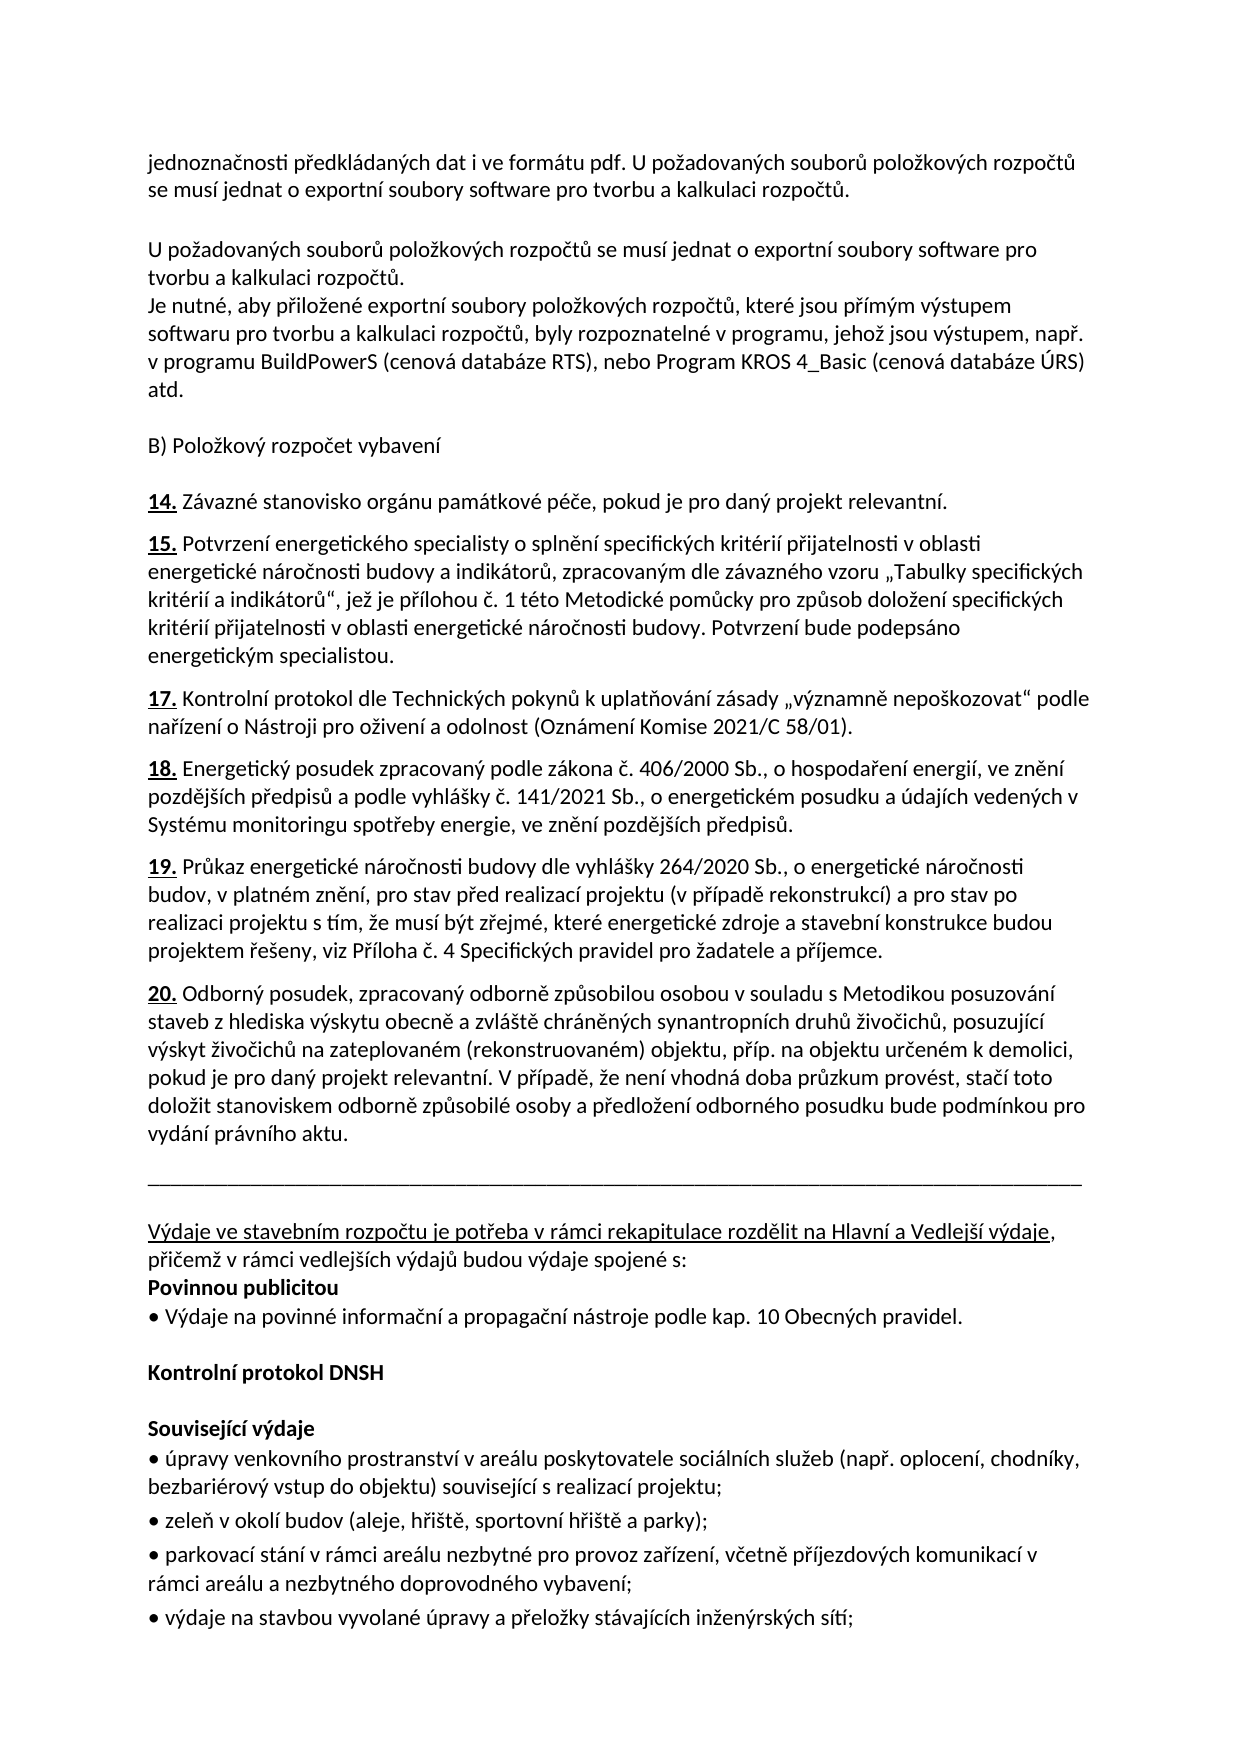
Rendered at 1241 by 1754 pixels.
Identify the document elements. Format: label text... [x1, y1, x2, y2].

text • Výdaje na povinné informační a propagační nástroje podle kap. 10 Obecných pravidel. [148, 1301, 1093, 1331]
text 14. Závazné stanovisko orgánu památkové péče, pokud je pro daný projekt relevantní. [148, 487, 1093, 515]
text U požadovaných souborů položkových rozpočtů se musí jednat o exportní soubory software pro tvorbu a kalkulaci rozpočtů. [148, 235, 1093, 291]
text Kontrolní protokol DNSH [148, 1358, 1093, 1387]
text Související výdaje [148, 1414, 1093, 1443]
text __________________________________________________________________________________ [148, 1161, 1093, 1189]
text Povinnou publicitou [148, 1273, 1093, 1301]
text 15. Potvrzení energetického specialisty o splnění specifických kritérií přijatelnosti v oblasti energetické náročnosti budovy a indikátorů, zpracovaným dle závazného vzoru „Tabulky specifických kritérií a indikátorů“, jež je přílohou č. 1 této Metodické pomůcky pro způsob doložení specifických kritérií přijatelnosti v oblasti energetické náročnosti budovy. Potvrzení bude podepsáno energetickým specialistou. [148, 529, 1093, 669]
text • úpravy venkovního prostranství v areálu poskytovatele sociálních služeb (např. oplocení, chodníky, bezbariérový vstup do objektu) související s realizací projektu; [148, 1443, 1093, 1500]
text 17. Kontrolní protokol dle Technických pokynů k uplatňování zásady „významně nepoškozovat“ podle nařízení o Nástroji pro oživení a odolnost (Oznámení Komise 2021/C 58/01). [148, 684, 1093, 740]
text • parkovací stání v rámci areálu nezbytné pro provoz zařízení, včetně příjezdových komunikací v rámci areálu a nezbytného doprovodného vybavení; [148, 1539, 1093, 1597]
text 18. Energetický posudek zpracovaný podle zákona č. 406/2000 Sb., o hospodaření energií, ve znění pozdějších předpisů a podle vyhlášky č. 141/2021 Sb., o energetickém posudku a údajích vedených v Systému monitoringu spotřeby energie, ve znění pozdějších předpisů. [148, 754, 1093, 838]
text Výdaje ve stavebním rozpočtu je potřeba v rámci rekapitulace rozdělit na Hlavní a Vedlejší výdaje, přičemž v rámci vedlejších výdajů budou výdaje spojené s: [148, 1217, 1093, 1273]
text • výdaje na stavbou vyvolané úpravy a přeložky stávajících inženýrských sítí; [148, 1602, 1093, 1631]
text 19. Průkaz energetické náročnosti budovy dle vyhlášky 264/2020 Sb., o energetické náročnosti budov, v platném znění, pro stav před realizací projektu (v případě rekonstrukcí) a pro stav po realizaci projektu s tím, že musí být zřejmé, které energetické zdroje a stavební konstrukce budou projektem řešeny, viz Příloha č. 4 Specifických pravidel pro žadatele a příjemce. [148, 852, 1093, 964]
text B) Položkový rozpočet vybavení [148, 431, 1093, 459]
text • zeleň v okolí budov (aleje, hřiště, sportovní hřiště a parky); [148, 1505, 1093, 1534]
text 20. Odborný posudek, zpracovaný odborně způsobilou osobou v souladu s Metodikou posuzování staveb z hlediska výskytu obecně a zvláště chráněných synantropních druhů živočichů, posuzující výskyt živočichů na zateplovaném (rekonstruovaném) objektu, příp. na objektu určeném k demolici, pokud je pro daný projekt relevantní. V případě, že není vhodná doba průzkum provést, stačí toto doložit stanoviskem odborně způsobilé osoby a předložení odborného posudku bude podmínkou pro vydání právního aktu. [148, 979, 1093, 1147]
text Je nutné, aby přiložené exportní soubory položkových rozpočtů, které jsou přímým výstupem softwaru pro tvorbu a kalkulaci rozpočtů, byly rozpoznatelné v programu, jehož jsou výstupem, např. v programu BuildPowerS (cenová databáze RTS), nebo Program KROS 4_Basic (cenová databáze ÚRS) atd. [148, 291, 1093, 403]
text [148, 148, 1093, 204]
